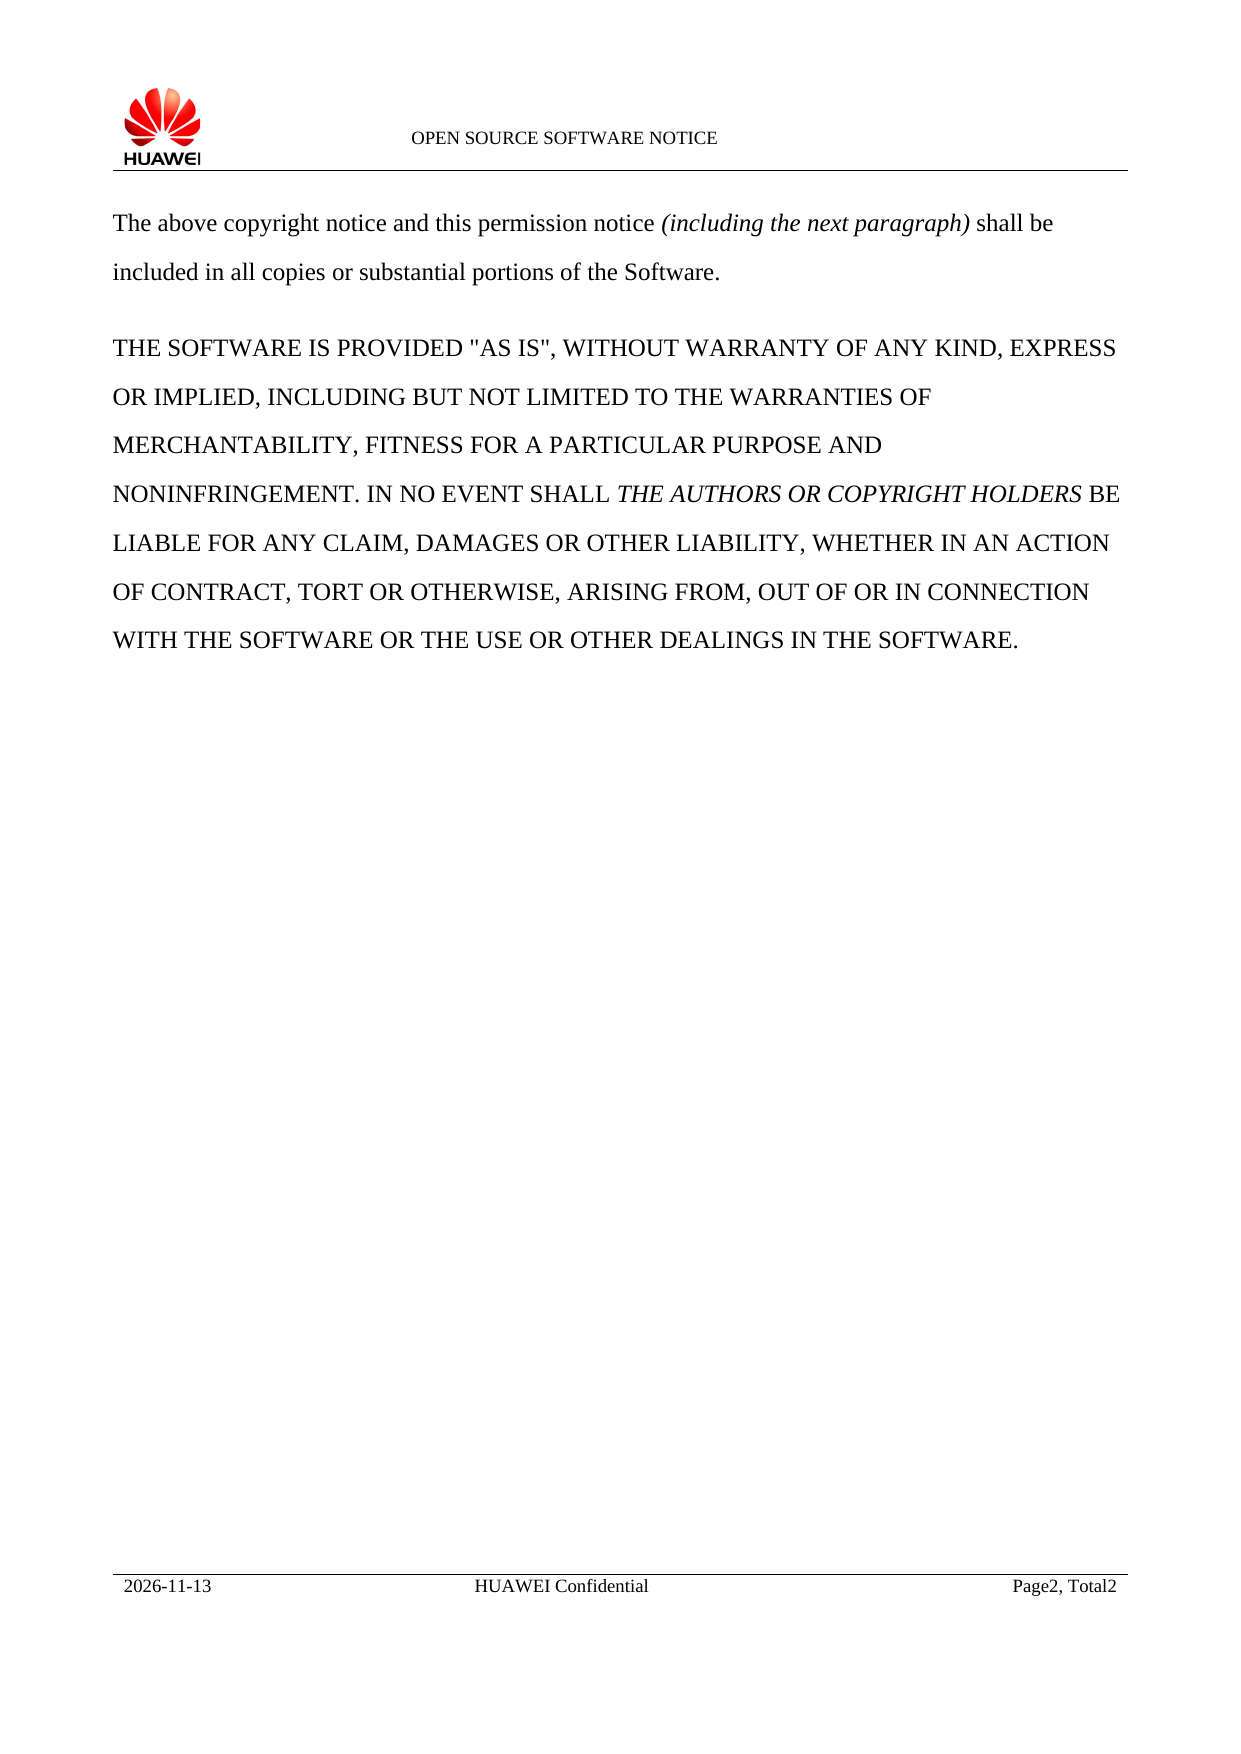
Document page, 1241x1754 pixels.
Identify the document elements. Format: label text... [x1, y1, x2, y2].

text The above copyright notice and this permission notice (including the next paragraph) shall be included in all copies or substantial portions of the Software. [112, 206, 1128, 288]
picture [124, 88, 201, 165]
text THE SOFTWARE IS PROVIDED "AS IS", WITHOUT WARRANTY OF ANY KIND, EXPRESS OR IMPLIED, INCLUDING BUT NOT LIMITED TO THE WARRANTIES OF MERCHANTABILITY, FITNESS FOR A PARTICULAR PURPOSE AND NONINFRINGEMENT. IN NO EVENT SHALL THE AUTHORS OR COPYRIGHT HOLDERS BE LIABLE FOR ANY CLAIM, DAMAGES OR OTHER LIABILITY, WHETHER IN AN ACTION OF CONTRACT, TORT OR OTHERWISE, ARISING FROM, OUT OF OR IN CONNECTION WITH THE SOFTWARE OR THE USE OR OTHER DEALINGS IN THE SOFTWARE. [112, 331, 1128, 656]
